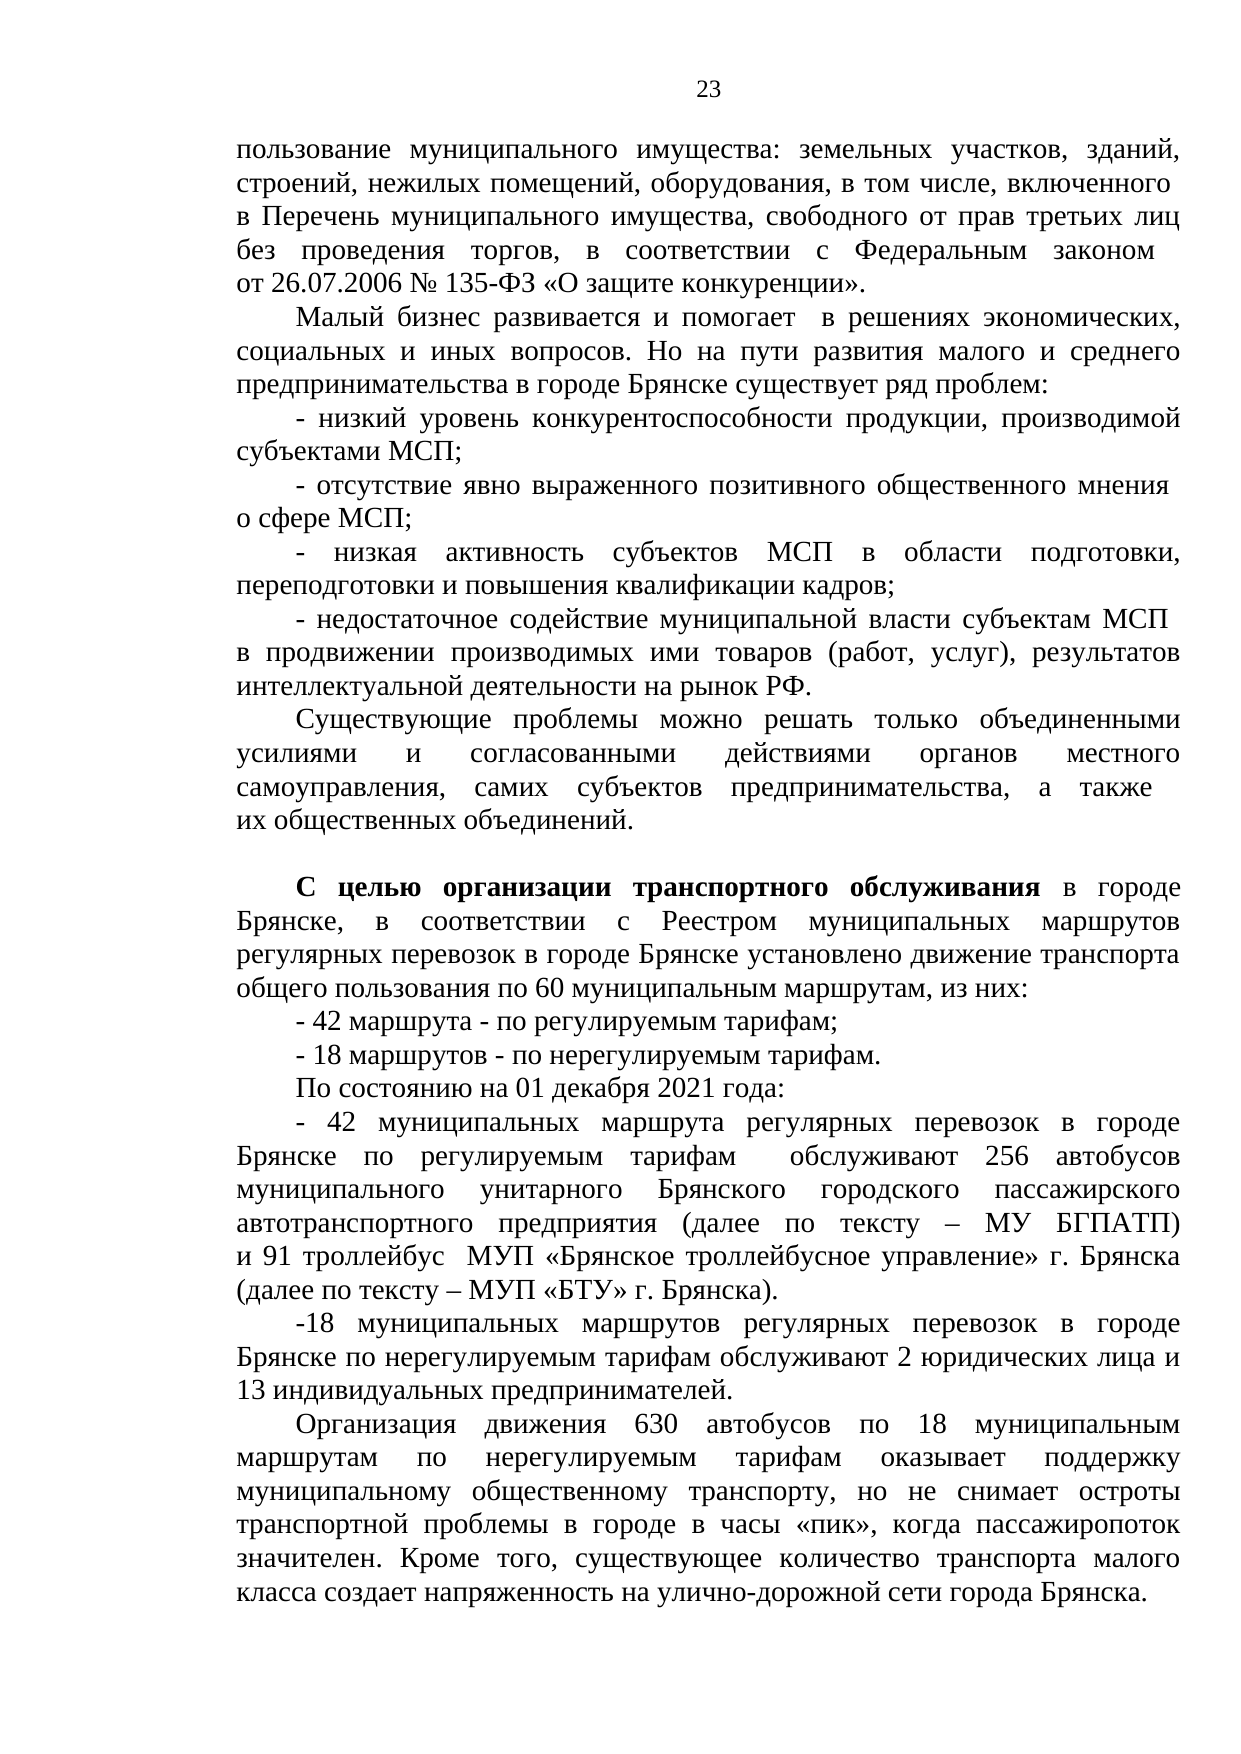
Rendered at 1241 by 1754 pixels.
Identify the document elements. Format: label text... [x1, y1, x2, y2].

text Организация движения 630 автобусов по 18 муниципальным маршрутам по нерегулируемым тарифам оказывает поддержку муниципальному общественному транспорту, но не снимает остроты транспортной проблемы в городе в часы «пик», когда пассажиропоток значителен. Кроме того, существующее количество транспорта малого класса создает напряженность на улично-дорожной сети города Брянска. [236, 1406, 1181, 1607]
text - низкая активность субъектов МСП в области подготовки, переподготовки и повышения квалификации кадров; [236, 534, 1181, 601]
text - 18 маршрутов - по нерегулируемым тарифам. [236, 1037, 1181, 1071]
text - 42 маршрута - по регулируемым тарифам; [236, 1003, 1181, 1037]
text -18 муниципальных маршрутов регулярных перевозок в городе Брянске по нерегулируемым тарифам обслуживают 2 юридических лица и 13 индивидуальных предпринимателей. [236, 1305, 1181, 1406]
text Существующие проблемы можно решать только объединенными усилиями и согласованными действиями органов местного самоуправления, самих субъектов предпринимательства, а также их общественных объединений. [236, 702, 1181, 836]
text - отсутствие явно выраженного позитивного общественного мнения о сфере МСП; [236, 467, 1181, 534]
text По состоянию на 01 декабря 2021 года: [236, 1071, 1181, 1104]
text Малый бизнес развивается и помогает в решениях экономических, социальных и иных вопросов. Но на пути развития малого и среднего предпринимательства в городе Брянске существует ряд проблем: [236, 299, 1181, 400]
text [236, 131, 1181, 299]
text С целью организации транспортного обслуживания в городе Брянске, в соответствии с Реестром муниципальных маршрутов регулярных перевозок в городе Брянске установлено движение транспорта общего пользования по 60 муниципальным маршрутам, из них: [236, 869, 1181, 1003]
text - 42 муниципальных маршрута регулярных перевозок в городе Брянске по регулируемым тарифам обслуживают 256 автобусов муниципального унитарного Брянского городского пассажирского автотранспортного предприятия (далее по тексту – МУ БГПАТП) и 91 троллейбус МУП «Брянское троллейбусное управление» г. Брянска (далее по тексту – МУП «БТУ» г. Брянска). [236, 1104, 1181, 1305]
text - недостаточное содействие муниципальной власти субъектам МСП в продвижении производимых ими товаров (работ, услуг), результатов интеллектуальной деятельности на рынок РФ. [236, 601, 1181, 702]
text - низкий уровень конкурентоспособности продукции, производимой субъектами МСП; [236, 400, 1181, 467]
